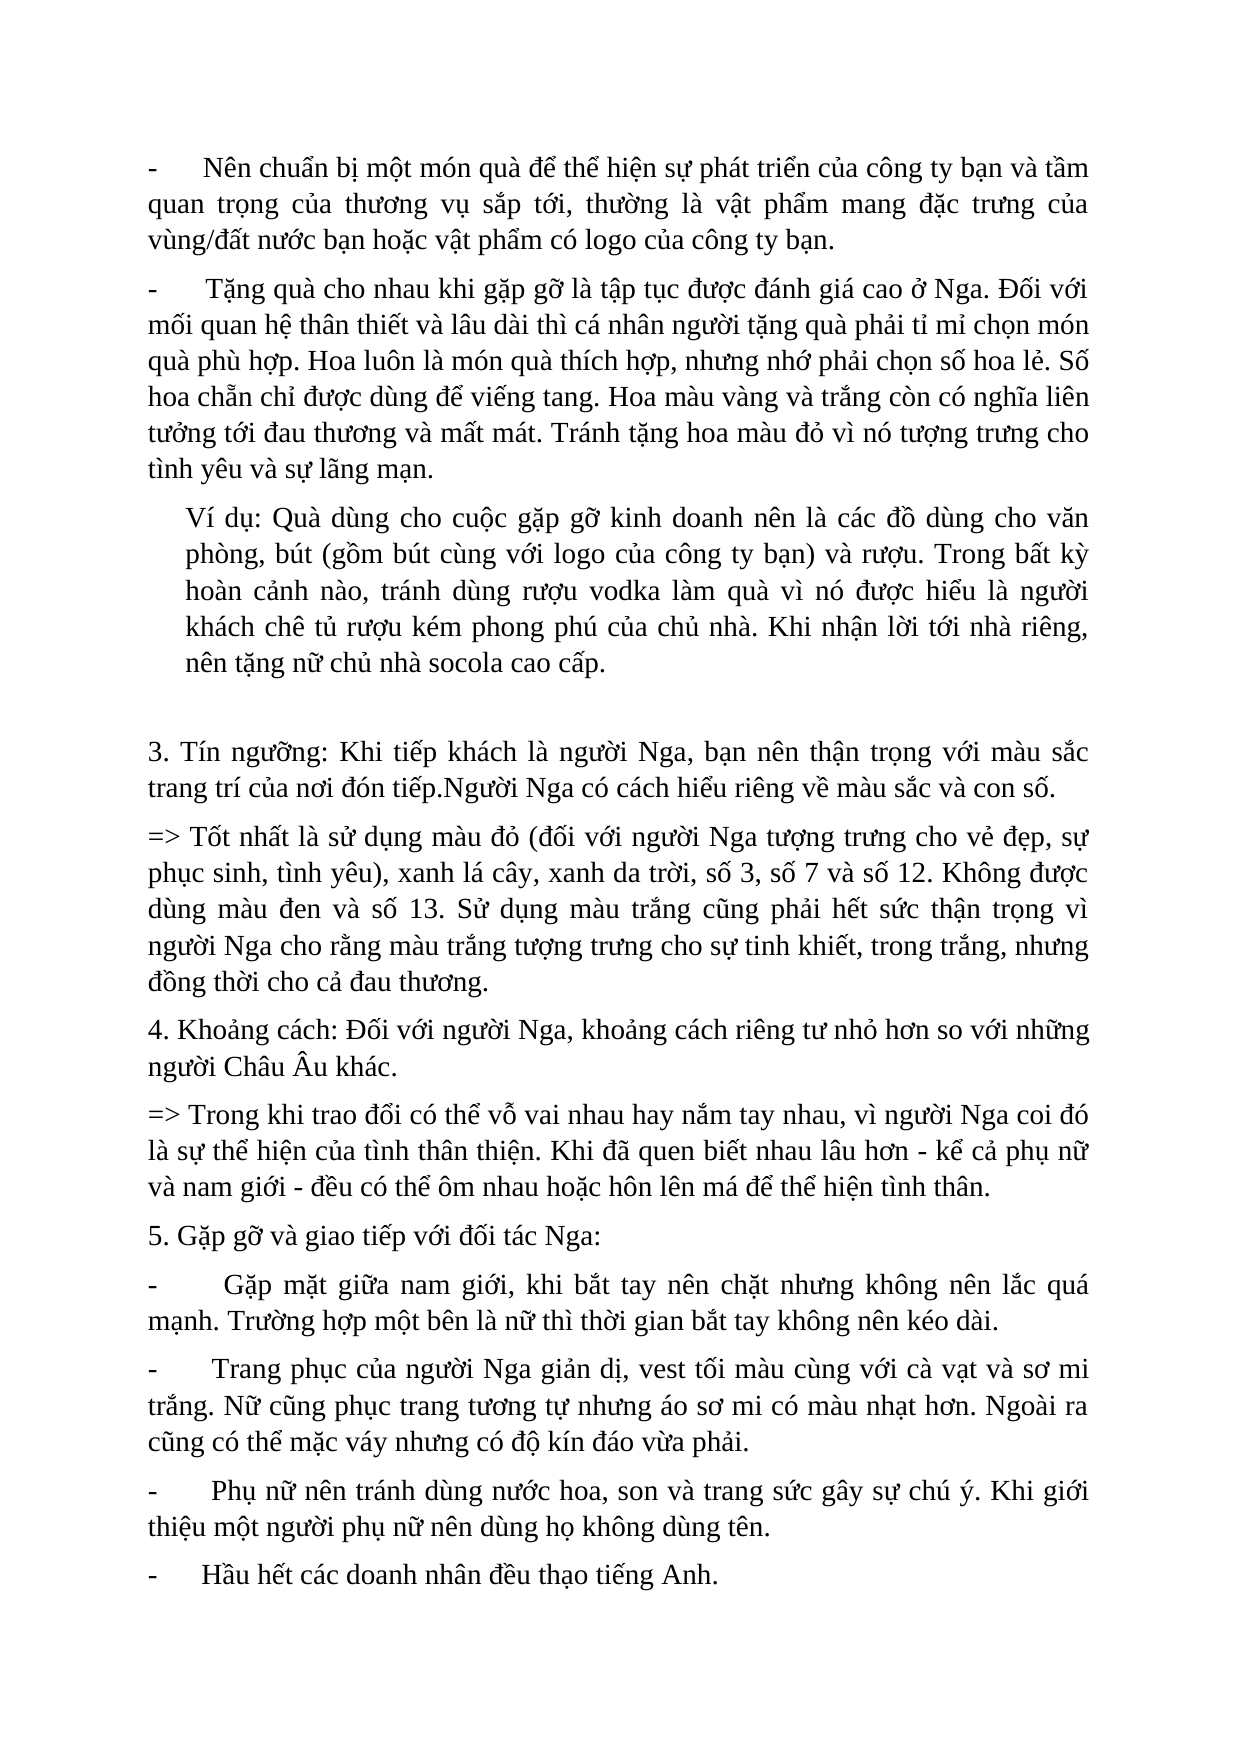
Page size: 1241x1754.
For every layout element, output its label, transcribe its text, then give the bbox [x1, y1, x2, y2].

text - Nên chuẩn bị một món quà để thể hiện sự phát triển của công ty bạn và tầm quan trọng của thương vụ sắp tới, thường là vật phẩm mang đặc trưng của vùng/đất nước bạn hoặc vật phẩm có logo của công ty bạn. [148, 150, 1090, 256]
text 4. Khoảng cách: Đối với người Nga, khoảng cách riêng tư nhỏ hơn so với những người Châu Âu khác. [148, 1012, 1090, 1082]
text => Tốt nhất là sử dụng màu đỏ (đối với người Nga tượng trưng cho vẻ đẹp, sự phục sinh, tình yêu), xanh lá cây, xanh da trời, số 3, số 7 và số 12. Không được dùng màu đen và số 13. Sử dụng màu trắng cũng phải hết sức thận trọng vì người Nga cho rằng màu trắng tượng trưng cho sự tinh khiết, trong trắng, nhưng đồng thời cho cả đau thương. [148, 819, 1090, 997]
text - Trang phục của người Nga giản dị, vest tối màu cùng với cà vạt và sơ mi trắng. Nữ cũng phục trang tương tự nhưng áo sơ mi có màu nhạt hơn. Ngoài ra cũng có thể mặc váy nhưng có độ kín đáo vừa phải. [148, 1352, 1090, 1457]
text => Trong khi trao đổi có thể vỗ vai nhau hay nắm tay nhau, vì người Nga coi đó là sự thể hiện của tình thân thiện. Khi đã quen biết nhau lâu hơn - kể cả phụ nữ và nam giới - đều có thể ôm nhau hoặc hôn lên má để thể hiện tình thân. [148, 1097, 1090, 1203]
text 3. Tín ngưỡng: Khi tiếp khách là người Nga, bạn nên thận trọng với màu sắc trang trí của nơi đón tiếp.Người Nga có cách hiểu riêng về màu sắc và con số. [148, 734, 1090, 804]
text - Tặng quà cho nhau khi gặp gỡ là tập tục được đánh giá cao ở Nga. Đối với mối quan hệ thân thiết và lâu dài thì cá nhân người tặng quà phải tỉ mỉ chọn món quà phù hợp. Hoa luôn là món quà thích hợp, nhưng nhớ phải chọn số hoa lẻ. Số hoa chẵn chỉ được dùng để viếng tang. Hoa màu vàng và trắng còn có nghĩa liên tưởng tới đau thương và mất mát. Tránh tặng hoa màu đỏ vì nó tượng trưng cho tình yêu và sự lãng mạn. [148, 271, 1090, 485]
text Ví dụ: Quà dùng cho cuộc gặp gỡ kinh doanh nên là các đồ dùng cho văn phòng, bút (gồm bút cùng với logo của công ty bạn) và rượu. Trong bất kỳ hoàn cảnh nào, tránh dùng rượu vodka làm quà vì nó được hiểu là người khách chê tủ rượu kém phong phú của chủ nhà. Khi nhận lời tới nhà riêng, nên tặng nữ chủ nhà socola cao cấp. [185, 500, 1090, 678]
text - Phụ nữ nên tránh dùng nước hoa, son và trang sức gây sự chú ý. Khi giới thiệu một người phụ nữ nên dùng họ không dùng tên. [148, 1473, 1090, 1542]
text 5. Gặp gỡ và giao tiếp với đối tác Nga: [148, 1218, 1090, 1252]
text - Hầu hết các doanh nhân đều thạo tiếng Anh. [148, 1557, 1090, 1591]
text - Gặp mặt giữa nam giới, khi bắt tay nên chặt nhưng không nên lắc quá mạnh. Trường hợp một bên là nữ thì thời gian bắt tay không nên kéo dài. [148, 1267, 1090, 1337]
